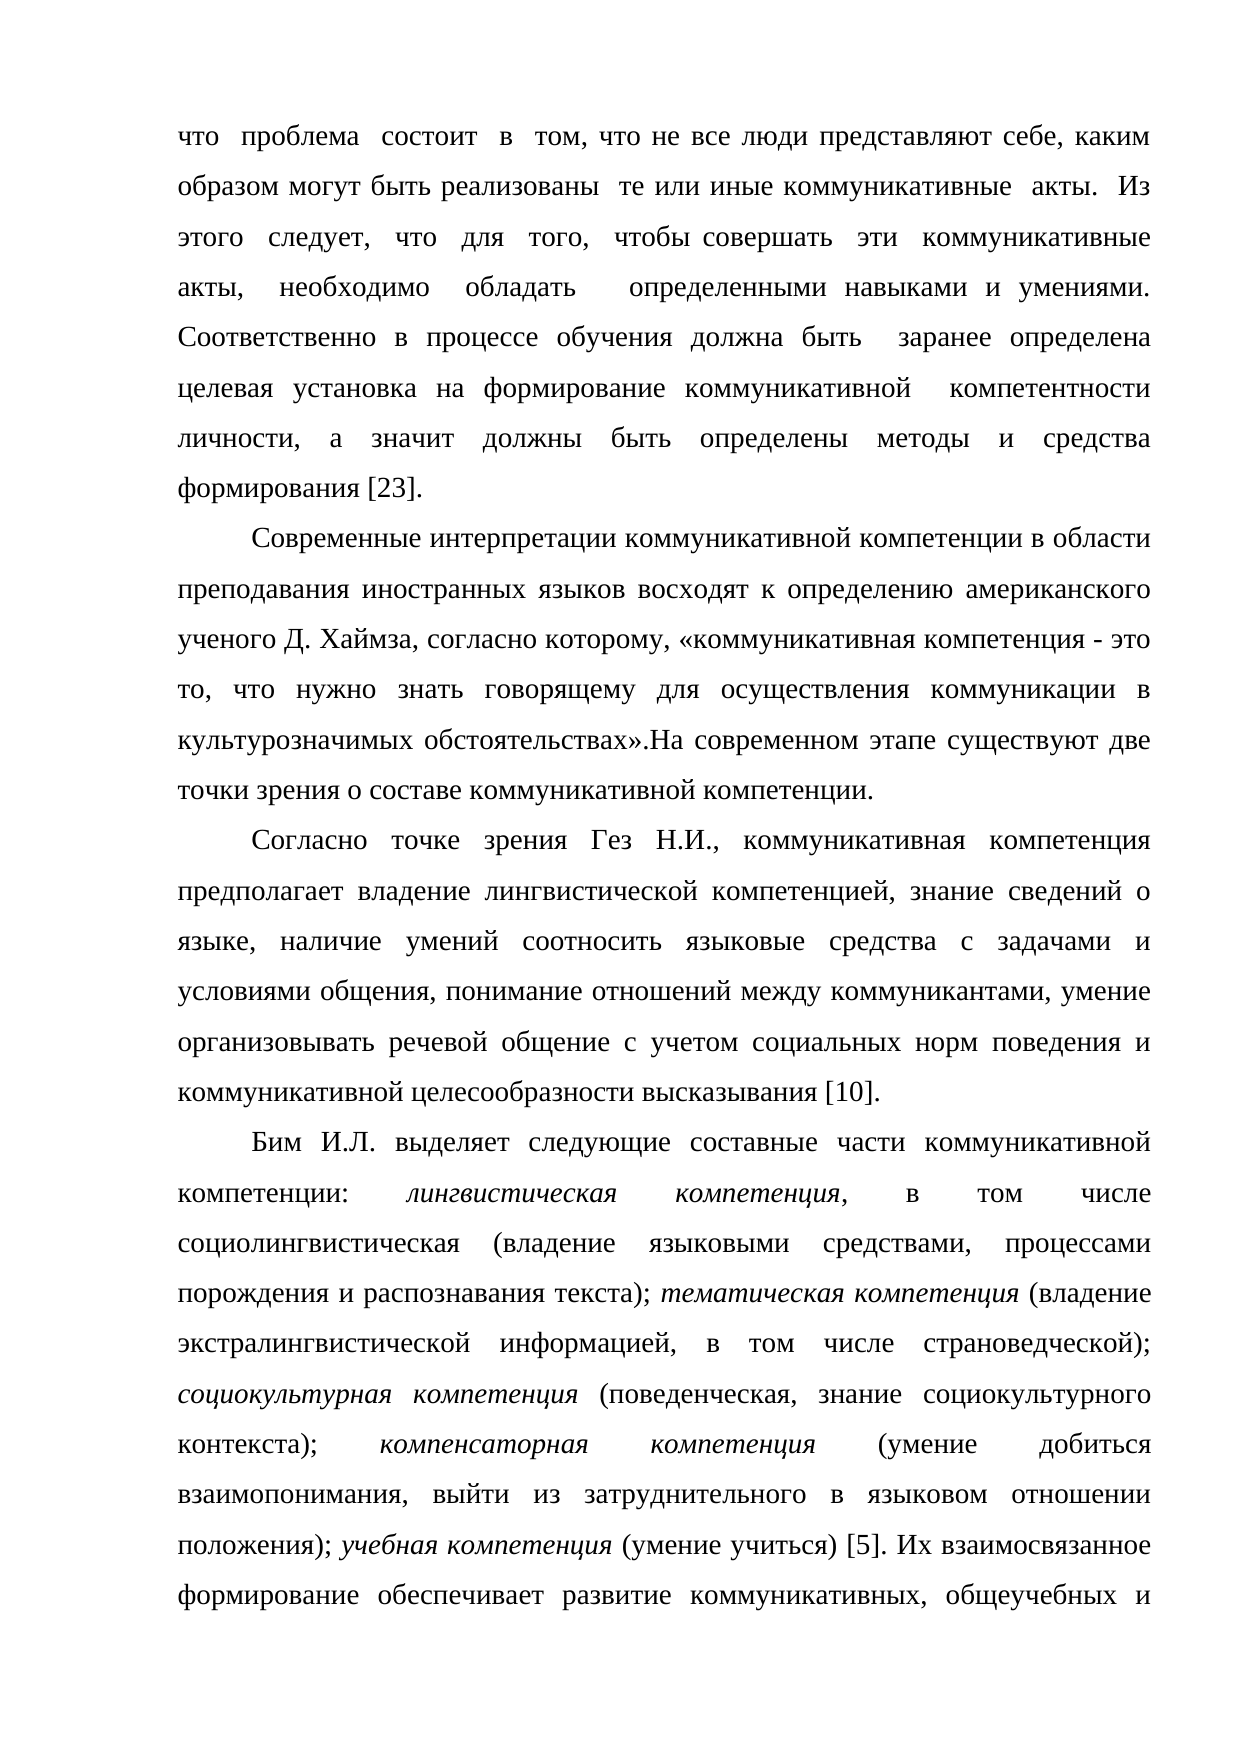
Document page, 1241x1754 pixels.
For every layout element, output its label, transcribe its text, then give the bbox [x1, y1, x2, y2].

text Согласно точке зрения Гез Н.И., коммуникативная компетенция предполагает владение лингвистической компетенцией, знание сведений о языке, наличие умений соотносить языковые средства с задачами и условиями общения, понимание отношений между коммуникантами, умение организовывать речевой общение с учетом социальных норм поведения и коммуникативной целесообразности высказывания [10]. [177, 822, 1152, 1108]
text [177, 118, 1152, 504]
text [177, 1124, 1152, 1611]
text Современные интерпретации коммуникативной компетенции в области преподавания иностранных языков восходят к определению американского ученого Д. Хаймза, согласно которому, «коммуникативная компетенция - это то, что нужно знать говорящему для осуществления коммуникации в культурозначимых обстоятельствах».На современном этапе существуют две точки зрения о составе коммуникативной компетенции. [177, 521, 1152, 806]
